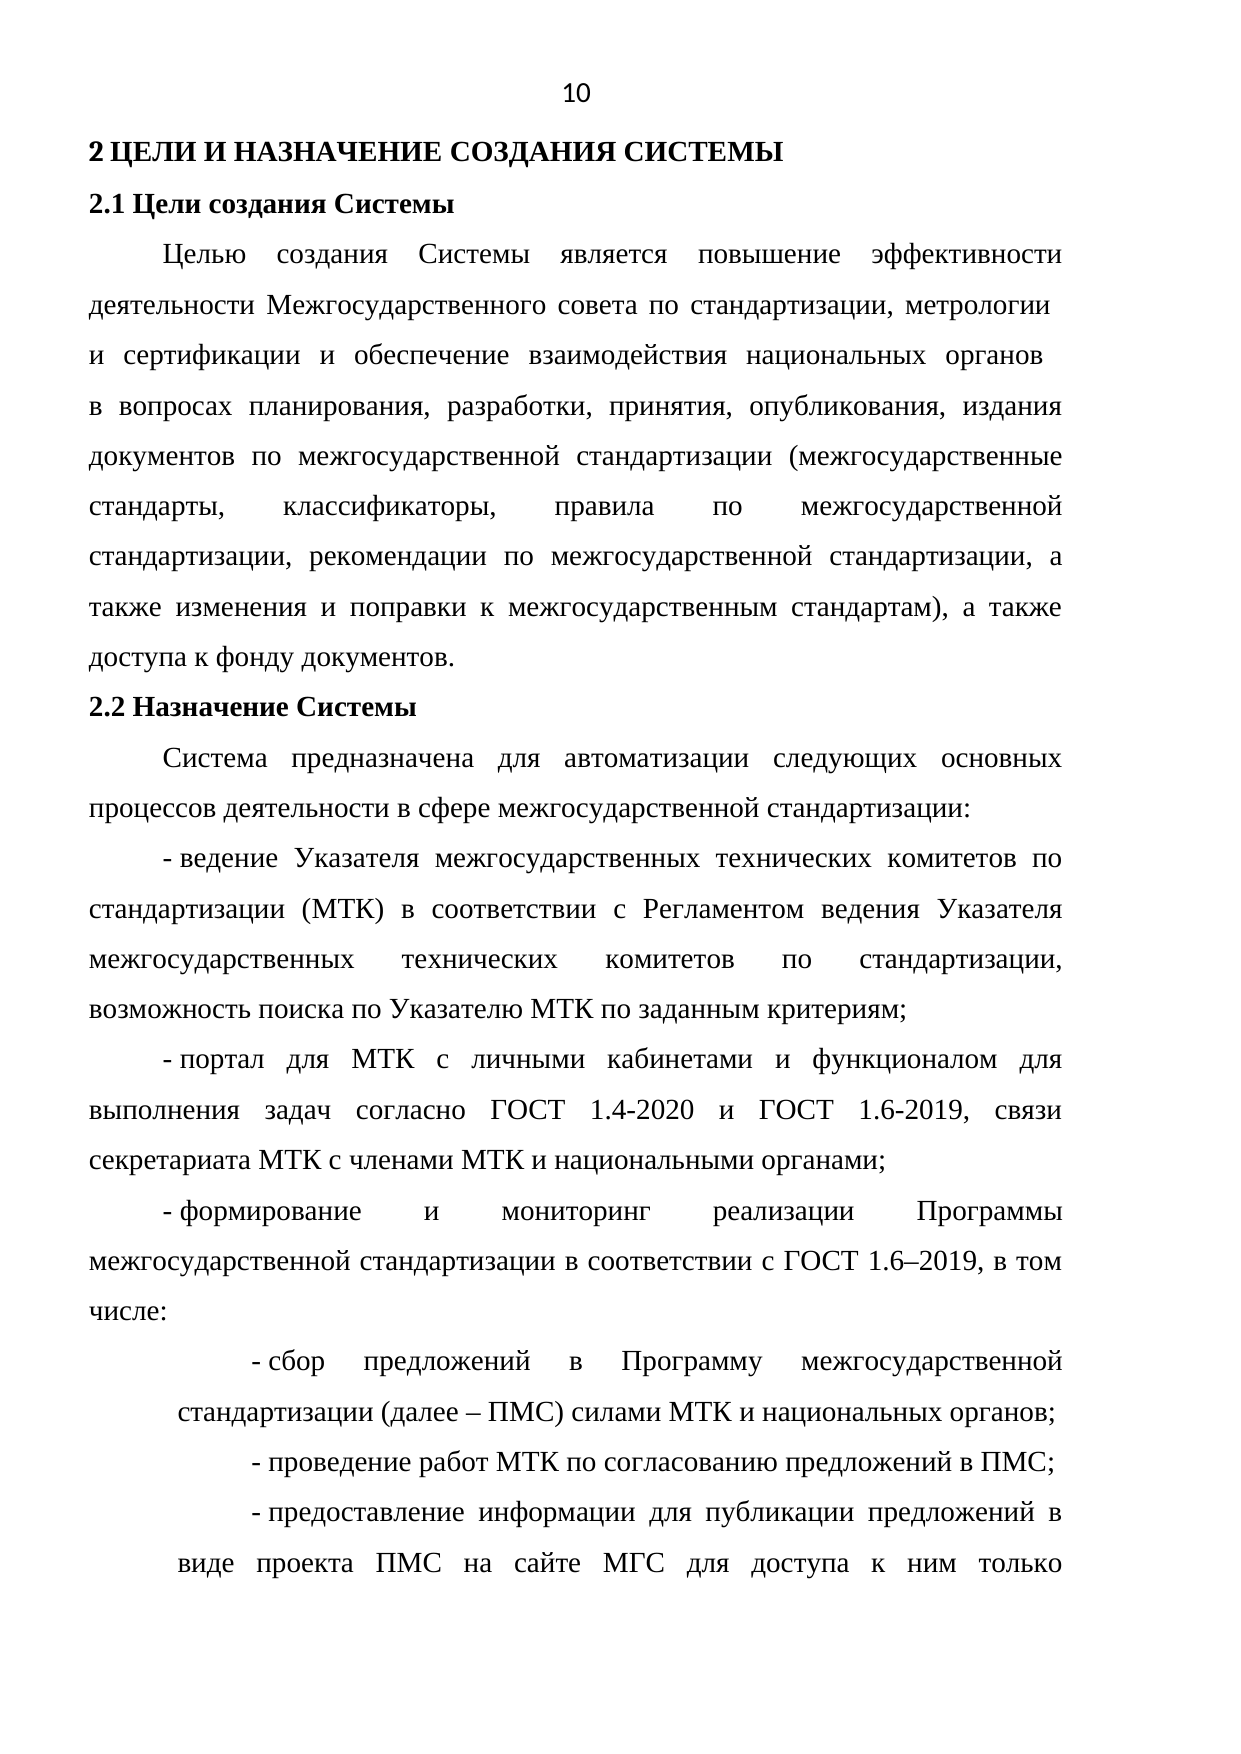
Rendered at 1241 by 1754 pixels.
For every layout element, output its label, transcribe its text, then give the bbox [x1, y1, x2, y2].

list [177, 1494, 1063, 1578]
list портал для МТК с личными кабинетами и функционалом для выполнения задач согласно ГОСТ 1.4-2020 и ГОСТ 1.6-2019, связи секретариата МТК с членами МТК и национальными органами; [89, 1042, 1063, 1176]
list ведение Указателя межгосударственных технических комитетов по стандартизации (МТК) в соответствии с Регламентом ведения Указателя межгосударственных технических комитетов по стандартизации, возможность поиска по Указателю МТК по заданным критериям; [89, 840, 1063, 1025]
subtitle Цели и назначение создания Системы [89, 134, 1063, 169]
list сбор предложений в Программу межгосударственной стандартизации (далее – ПМС) силами МТК и национальных органов; [177, 1343, 1063, 1427]
text Целью создания Системы является повышение эффективности деятельности Межгосударственного совета по стандартизации, метрологии и сертификации и обеспечение взаимодействия национальных органов в вопросах планирования, разработки, принятия, опубликования, издания документов по межгосударственной стандартизации (межгосударственные стандарты, классификаторы, правила по межгосударственной стандартизации, рекомендации по межгосударственной стандартизации, а также изменения и поправки к межгосударственным стандартам), а также доступа к фонду документов. [89, 237, 1063, 673]
list формирование и мониторинг реализации Программы межгосударственной стандартизации в соответствии с ГОСТ 1.6–2019, в том числе: [89, 1193, 1063, 1327]
list проведение работ МТК по согласованию предложений в ПМС; [177, 1444, 1063, 1478]
subtitle Назначение Системы [89, 689, 1063, 723]
text Система предназначена для автоматизации следующих основных процессов деятельности в сфере межгосударственной стандартизации: [89, 740, 1063, 824]
subtitle Цели создания Системы [89, 186, 1063, 220]
